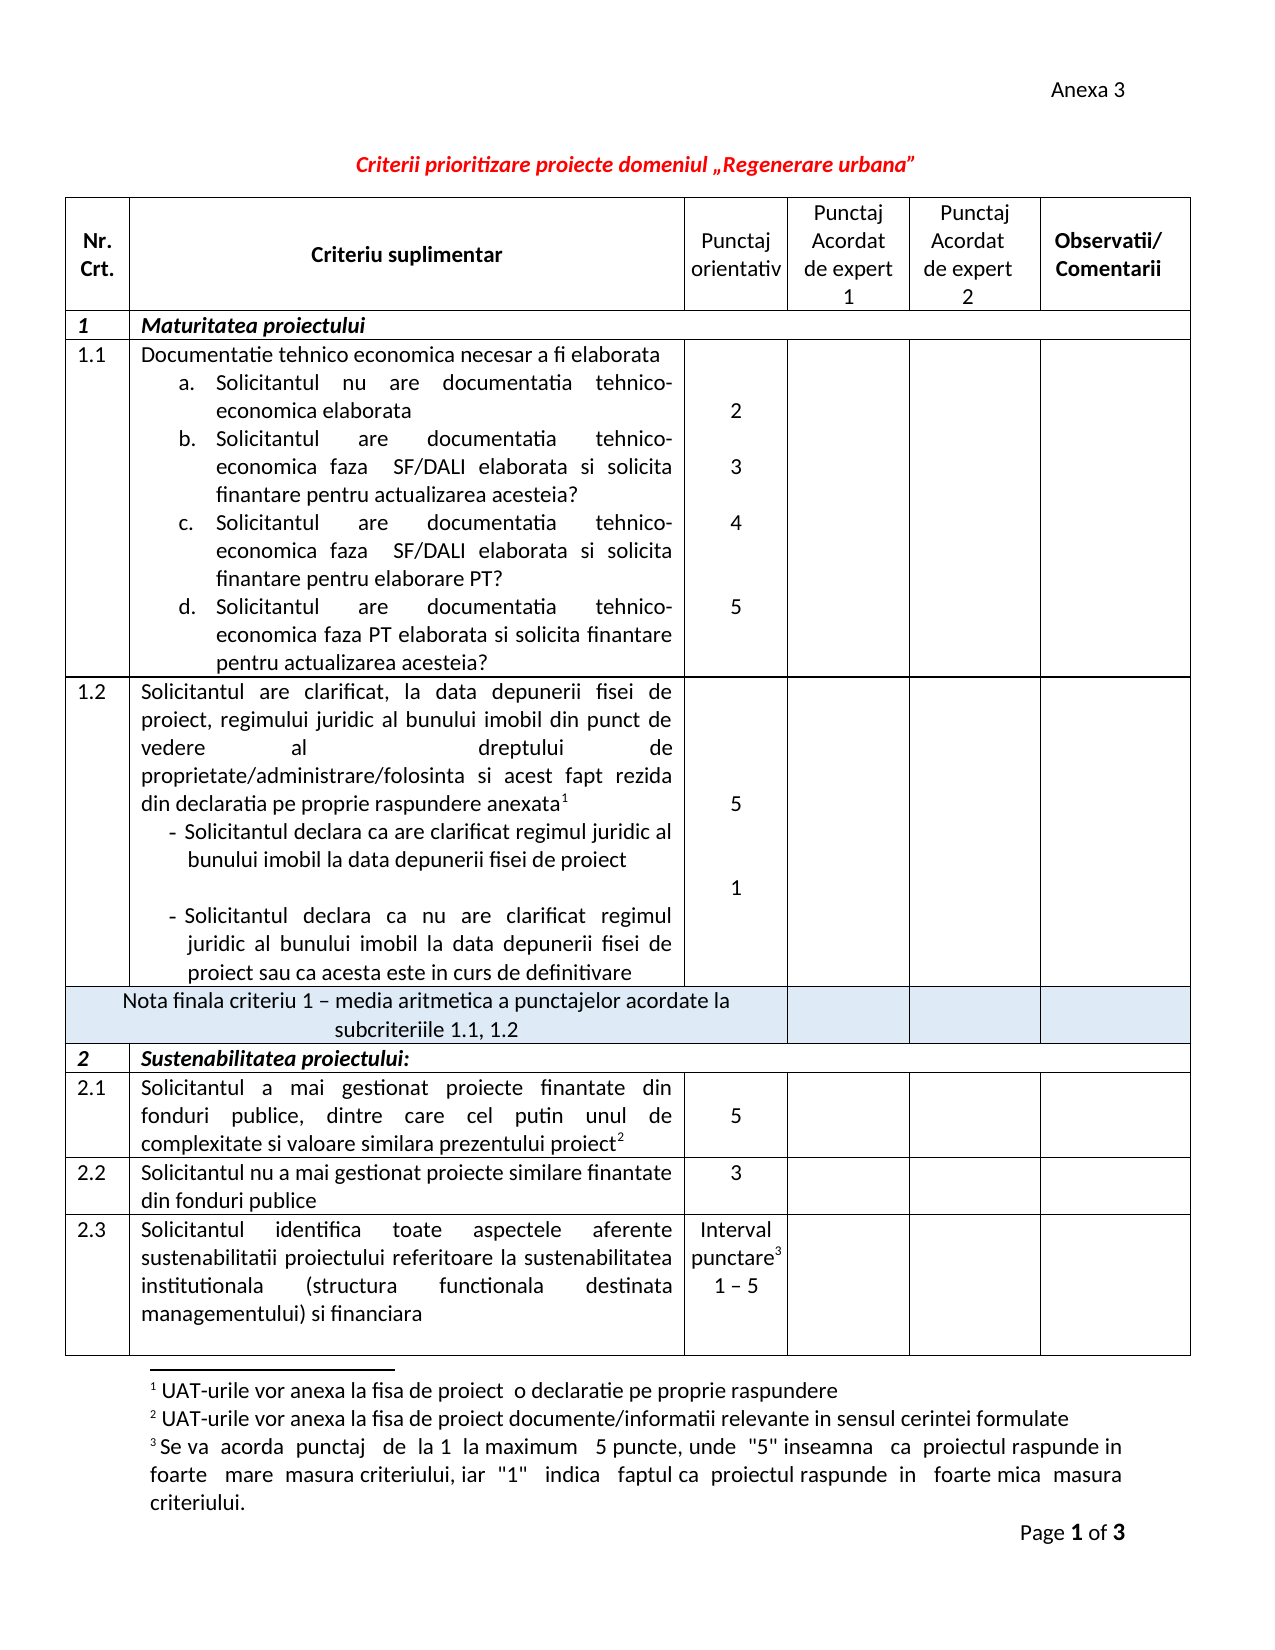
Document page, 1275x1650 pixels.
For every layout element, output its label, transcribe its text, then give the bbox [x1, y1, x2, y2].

table_cell 1.2 [66, 678, 129, 986]
table_cell [910, 1158, 1040, 1214]
table_cell [1041, 1215, 1190, 1355]
table_cell [788, 678, 909, 986]
table_cell 2.1 [66, 1073, 129, 1157]
table_cell 2.3 [66, 1215, 129, 1355]
table_header Punctaj orientativ [685, 198, 787, 310]
text Criterii prioritizare proiecte domeniul „Regenerare urbana” [150, 150, 1125, 178]
table_header Punctaj Acordat de expert 2 [910, 198, 1040, 310]
table_cell [1041, 1158, 1190, 1214]
table_cell 5 [685, 1073, 787, 1157]
table_cell Solicitantul nu a mai gestionat proiecte similare finantate din fonduri publice [130, 1158, 684, 1214]
table_header Punctaj Acordat de expert 1 [788, 198, 909, 310]
table_cell [910, 987, 1040, 1043]
table_cell Sustenabilitatea proiectului: [130, 1044, 1190, 1072]
table_cell [910, 678, 1040, 986]
table_cell Solicitantul are clarificat, la data depunerii fisei de proiect, regimului juridic al bunului imobil din punct de vedere al dreptului de proprietate/administrare/folosinta si acest fapt rezida din declaratia pe proprie raspundere anexata Solicitantul declara ca are clarificat regimul juridic al bunului imobil la data depunerii fisei de proiect Solicitantul declara ca nu are clarificat regimul juridic al bunului imobil la data depunerii fisei de proiect sau ca acesta este in curs de definitivare [130, 678, 684, 986]
table_cell [1041, 1073, 1190, 1157]
table_cell 1.1 [66, 340, 129, 676]
table_cell [910, 1073, 1040, 1157]
table_cell 2.2 [66, 1158, 129, 1214]
table_cell 3 [685, 1158, 787, 1214]
table_cell Maturitatea proiectului [130, 311, 1190, 339]
table_cell [788, 1158, 909, 1214]
table_header Nr. Crt. [66, 198, 129, 310]
table_cell [910, 340, 1040, 676]
table_cell Documentatie tehnico economica necesar a fi elaborata Solicitantul nu are documentatia tehnico-economica elaborata Solicitantul are documentatia tehnico-economica faza SF/DALI elaborata si solicita finantare pentru actualizarea acesteia? Solicitantul are documentatia tehnico-economica faza SF/DALI elaborata si solicita finantare pentru elaborare PT? Solicitantul are documentatia tehnico-economica faza PT elaborata si solicita finantare pentru actualizarea acesteia? [130, 340, 684, 676]
table_cell Solicitantul identifica toate aspectele aferente sustenabilitatii proiectului referitoare la sustenabilitatea institutionala (structura functionala destinata managementului) si financiara [130, 1215, 684, 1355]
table_cell [1041, 678, 1190, 986]
table_cell [1041, 340, 1190, 676]
table_cell Interval punctare 1 – 5 [685, 1215, 787, 1355]
table_cell 1 [66, 311, 129, 339]
table_cell [788, 987, 909, 1043]
table_header Observatii/ Comentarii [1041, 198, 1190, 310]
table_cell [1041, 987, 1190, 1043]
table_cell [788, 340, 909, 676]
table_cell 5 1 [685, 678, 787, 986]
table_header Criteriu suplimentar [130, 198, 684, 310]
table_cell [910, 1215, 1040, 1355]
table_cell 2 3 4 5 [685, 340, 787, 676]
table_cell [788, 1215, 909, 1355]
table_cell Solicitantul a mai gestionat proiecte finantate din fonduri publice, dintre care cel putin unul de complexitate si valoare similara prezentului proiect [130, 1073, 684, 1157]
table_cell Nota finala criteriu 1 – media aritmetica a punctajelor acordate la subcriteriile 1.1, 1.2 [66, 987, 787, 1043]
table_cell 2 [66, 1044, 129, 1072]
table_cell [788, 1073, 909, 1157]
